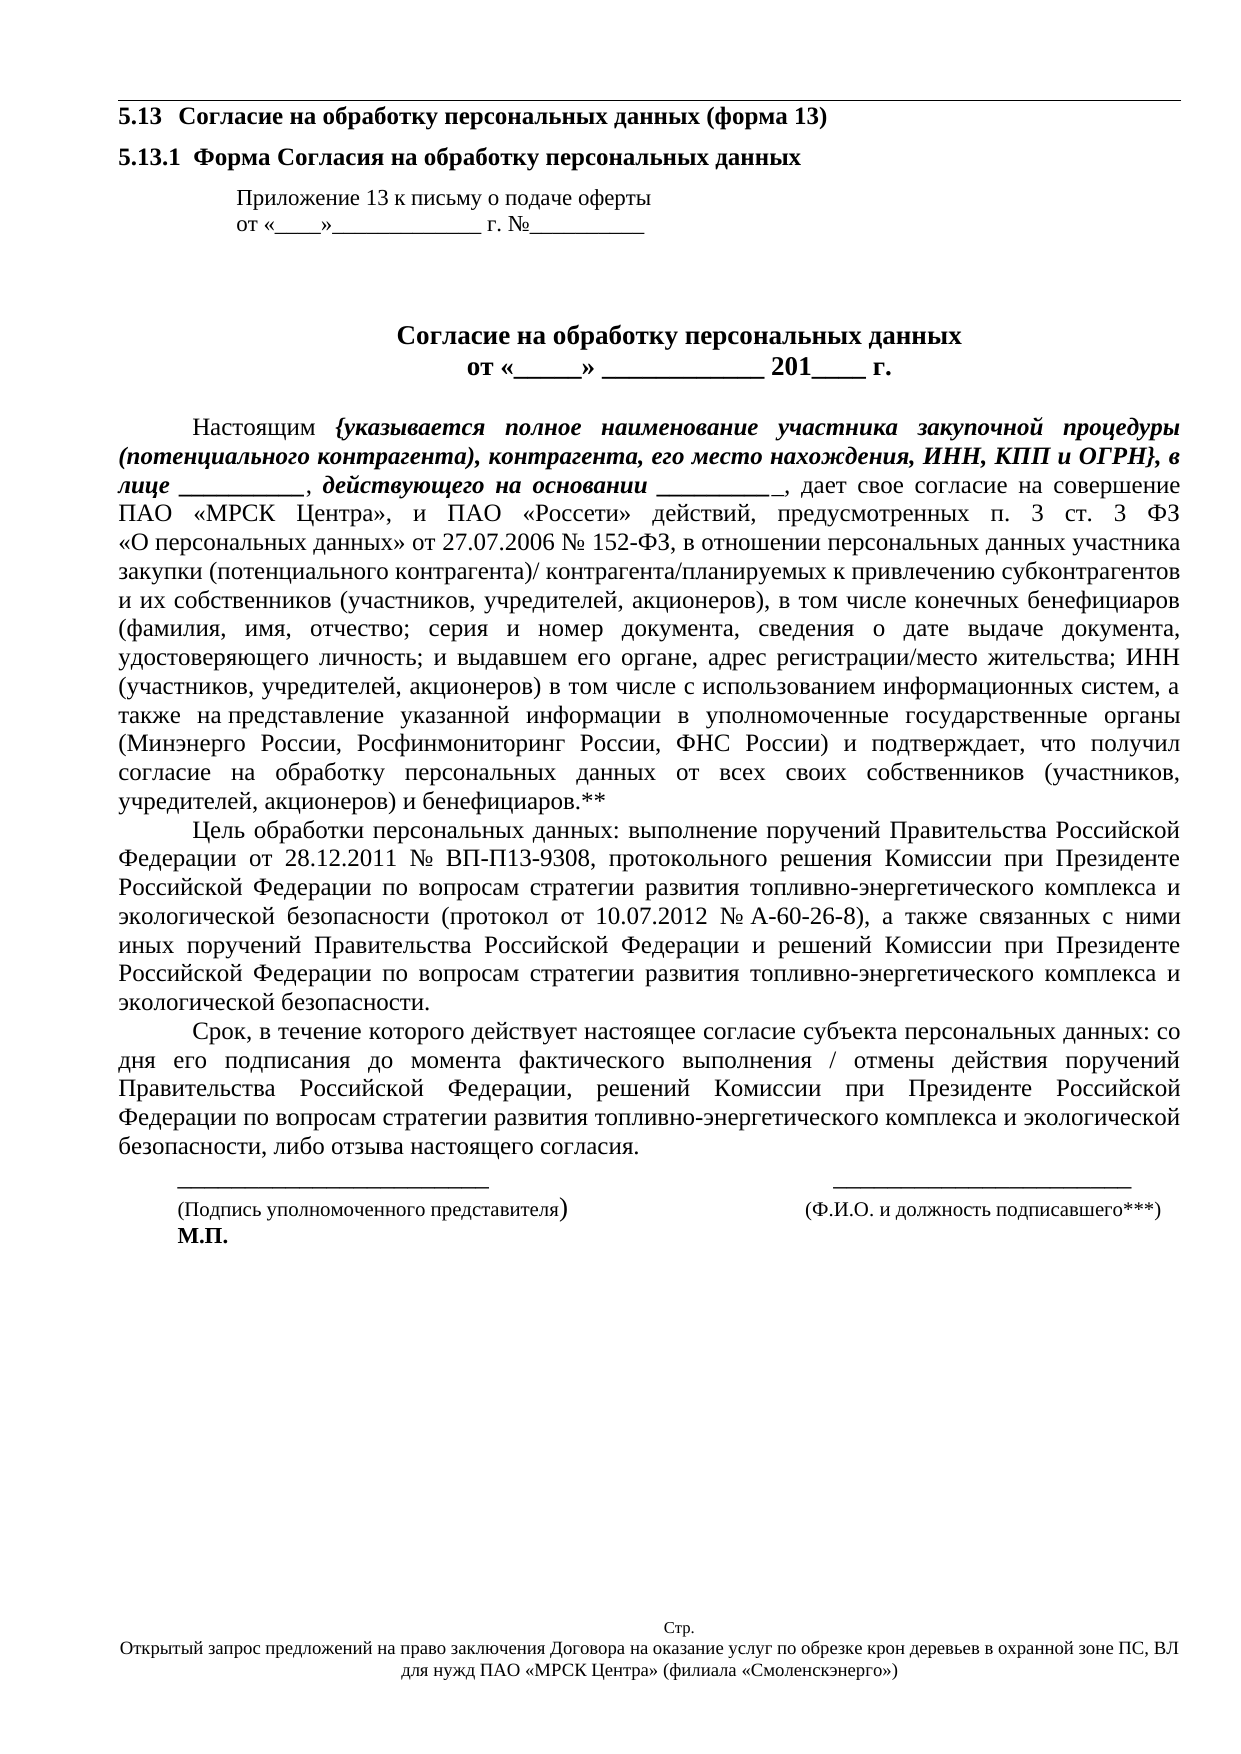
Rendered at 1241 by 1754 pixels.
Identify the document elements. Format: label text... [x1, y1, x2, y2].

text Срок, в течение которого действует настоящее согласие субъекта персональных данных: со дня его подписания до момента фактического выполнения / отмены действия поручений Правительства Российской Федерации, решений Комиссии при Президенте Российской Федерации по вопросам стратегии развития топливно-энергетического комплекса и экологической безопасности, либо отзыва настоящего согласия. [118, 1016, 1181, 1160]
text _______________________ ______________________ [118, 1160, 1181, 1191]
text (Подпись уполномоченного представителя) (Ф.И.О. и должность подписавшего***) [118, 1191, 1181, 1222]
subtitle Форма Согласия на обработку персональных данных [118, 142, 1181, 171]
text Цель обработки персональных данных: выполнение поручений Правительства Российской Федерации от 28.12.2011 № ВП-П13-9308, протокольного решения Комиссии при Президенте Российской Федерации по вопросам стратегии развития топливно-энергетического комплекса и экологической безопасности (протокол от 10.07.2012 № А-60-26-8), а также связанных с ними иных поручений Правительства Российской Федерации и решений Комиссии при Президенте Российской Федерации по вопросам стратегии развития топливно-энергетического комплекса и экологической безопасности. [118, 815, 1181, 1016]
text Настоящим {указывается полное наименование участника закупочной процедуры (потенциального контрагента), контрагента, его место нахождения, ИНН, КПП и ОГРН}, в лице __________, действующего на основании __________, дает свое согласие на совершение ПАО «МРСК Центра», и ПАО «Россети» действий, предусмотренных п. 3 ст. 3 ФЗ «О персональных данных» от 27.07.2006 № 152-ФЗ, в отношении персональных данных участника закупки (потенциального контрагента)/ контрагента/планируемых к привлечению субконтрагентов и их собственников (участников, учредителей, акционеров), в том числе конечных бенефициаров (фамилия, имя, отчество; серия и номер документа, сведения о дате выдаче документа, удостоверяющего личность; и выдавшем его органе, адрес регистрации/место жительства; ИНН (участников, учредителей, акционеров) в том числе с использованием информационных систем, а также на представление указанной информации в уполномоченные государственные органы (Минэнерго России, Росфинмониторинг России, ФНС России) и подтверждает, что получил согласие на обработку персональных данных от всех своих собственников (участников, учредителей, акционеров) и бенефициаров.** [118, 412, 1181, 815]
text Приложение 13 к письму о подаче оферты от «____»_____________ г. №__________ [236, 183, 1181, 236]
text от «_____» ____________ 201____ г. [118, 350, 1181, 381]
text Согласие на обработку персональных данных [118, 319, 1181, 350]
subtitle Согласие на обработку персональных данных (форма 13) [118, 101, 1181, 130]
text М.П. [118, 1222, 1181, 1248]
